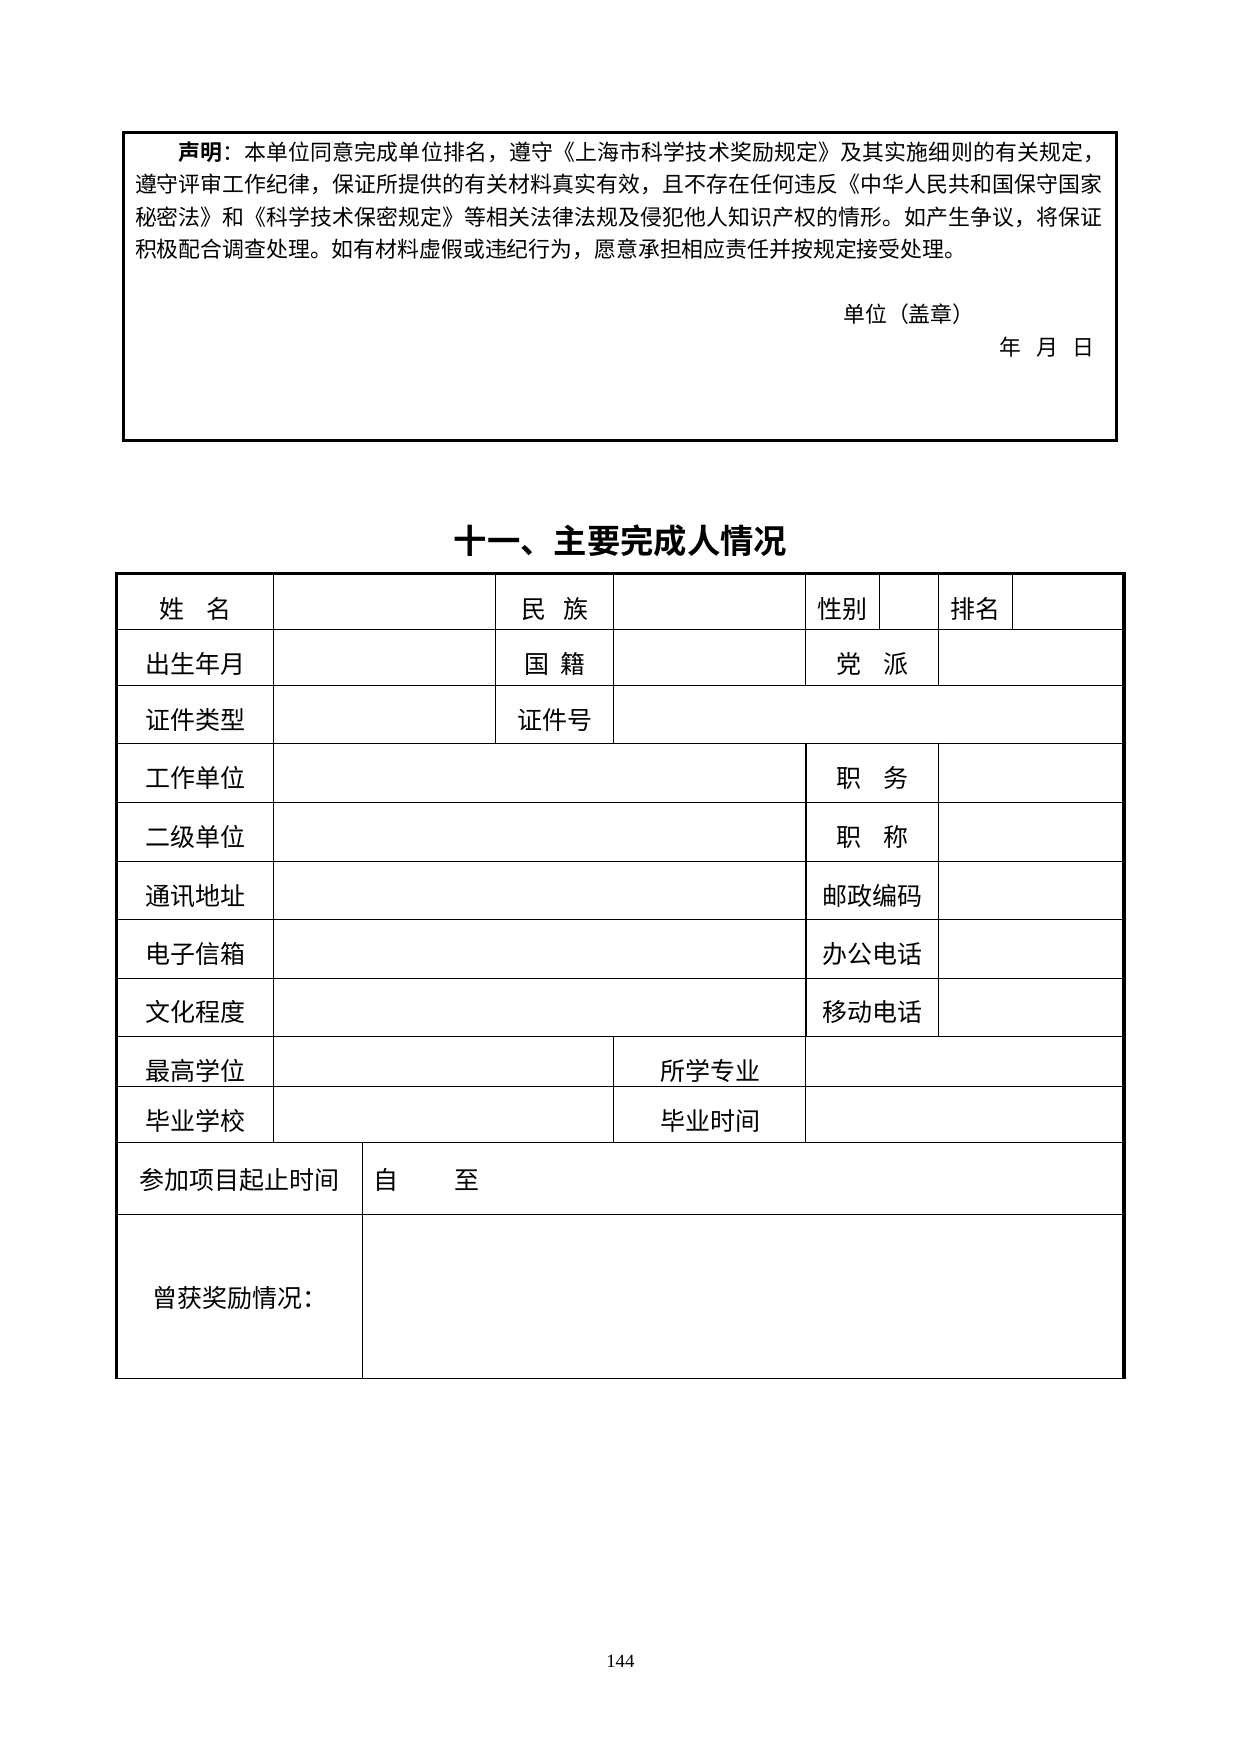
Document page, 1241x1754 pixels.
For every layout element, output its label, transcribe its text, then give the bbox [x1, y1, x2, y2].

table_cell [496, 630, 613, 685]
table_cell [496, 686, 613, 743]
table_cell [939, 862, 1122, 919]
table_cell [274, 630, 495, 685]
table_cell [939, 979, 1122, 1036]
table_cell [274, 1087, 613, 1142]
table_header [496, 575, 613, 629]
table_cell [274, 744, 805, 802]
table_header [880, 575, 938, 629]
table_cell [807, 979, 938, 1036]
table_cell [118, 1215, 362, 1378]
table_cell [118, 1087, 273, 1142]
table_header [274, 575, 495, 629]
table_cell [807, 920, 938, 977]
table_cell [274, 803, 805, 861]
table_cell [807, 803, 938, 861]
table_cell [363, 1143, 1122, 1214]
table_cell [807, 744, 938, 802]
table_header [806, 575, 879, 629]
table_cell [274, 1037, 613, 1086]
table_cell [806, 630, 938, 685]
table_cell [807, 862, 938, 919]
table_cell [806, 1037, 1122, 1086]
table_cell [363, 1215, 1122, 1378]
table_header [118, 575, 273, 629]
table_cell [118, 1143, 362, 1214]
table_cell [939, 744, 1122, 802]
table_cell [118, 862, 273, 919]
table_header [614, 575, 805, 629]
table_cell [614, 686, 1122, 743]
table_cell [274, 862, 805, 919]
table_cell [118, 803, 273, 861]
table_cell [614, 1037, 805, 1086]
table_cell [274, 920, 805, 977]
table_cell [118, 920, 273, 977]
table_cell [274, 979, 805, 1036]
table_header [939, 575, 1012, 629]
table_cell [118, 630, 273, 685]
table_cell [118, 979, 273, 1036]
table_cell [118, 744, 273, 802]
text 十一、主要完成人情况 [148, 507, 1092, 572]
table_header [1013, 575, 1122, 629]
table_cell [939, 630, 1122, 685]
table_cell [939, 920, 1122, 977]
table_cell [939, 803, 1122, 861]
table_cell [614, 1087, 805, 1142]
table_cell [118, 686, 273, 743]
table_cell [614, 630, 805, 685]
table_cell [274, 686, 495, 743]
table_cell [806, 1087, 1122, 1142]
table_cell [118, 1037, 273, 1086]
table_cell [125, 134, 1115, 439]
